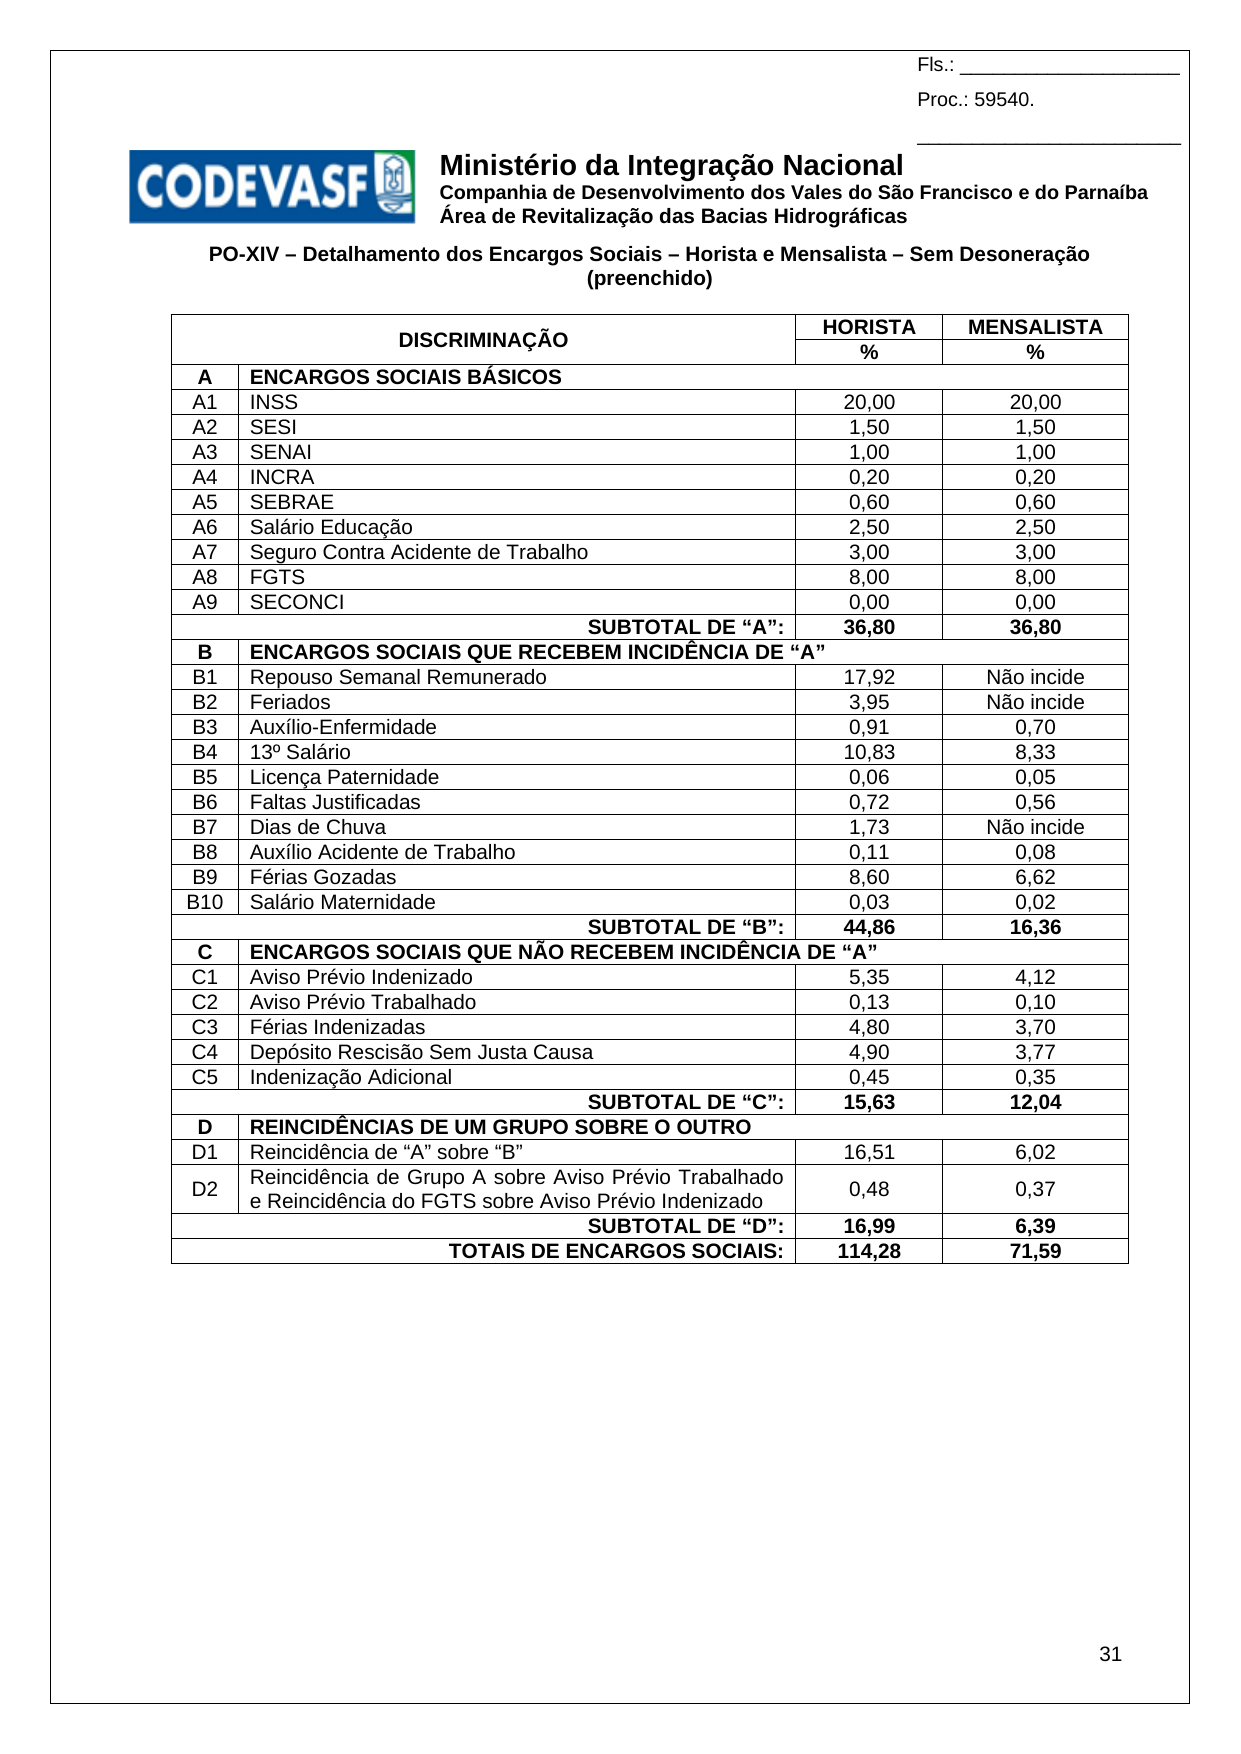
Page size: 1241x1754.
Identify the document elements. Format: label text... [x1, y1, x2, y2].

table_cell 0,60 [796, 490, 942, 514]
table_cell A4 [172, 465, 238, 489]
table_cell A3 [172, 440, 238, 464]
table_cell C1 [172, 965, 238, 989]
table_cell 1,50 [943, 415, 1128, 439]
table_cell A6 [172, 515, 238, 539]
table_cell 20,00 [796, 390, 942, 414]
table_cell Dias de Chuva [239, 815, 795, 839]
table_header MENSALISTA [943, 315, 1128, 339]
table_cell INCRA [239, 465, 795, 489]
table_cell 2,50 [796, 515, 942, 539]
table_cell 0,10 [943, 990, 1128, 1014]
table_cell 0,35 [943, 1065, 1128, 1089]
table_cell 4,80 [796, 1015, 942, 1039]
table_cell 1,50 [796, 415, 942, 439]
table_cell B [172, 640, 238, 664]
table_cell B6 [172, 790, 238, 814]
table_cell A9 [172, 590, 238, 614]
table_cell 1,73 [796, 815, 942, 839]
table_cell SUBTOTAL DE “A”: [172, 615, 795, 639]
table_cell A5 [172, 490, 238, 514]
table_cell B8 [172, 840, 238, 864]
table_cell 3,77 [943, 1040, 1128, 1064]
table_cell TOTAIS DE ENCARGOS SOCIAIS: [172, 1239, 795, 1263]
table_cell 16,51 [796, 1140, 942, 1164]
table_cell C5 [172, 1065, 238, 1089]
table_cell A2 [172, 415, 238, 439]
table_cell Férias Gozadas [239, 865, 795, 889]
table_cell Aviso Prévio Indenizado [239, 965, 795, 989]
table_cell 8,00 [943, 565, 1128, 589]
table_cell SUBTOTAL DE “C”: [172, 1090, 795, 1114]
table_cell B10 [172, 890, 238, 914]
table_cell 0,00 [796, 590, 942, 614]
table_cell SENAI [239, 440, 795, 464]
table_cell B3 [172, 715, 238, 739]
table_cell 8,33 [943, 740, 1128, 764]
table_cell Auxílio Acidente de Trabalho [239, 840, 795, 864]
table_cell 0,02 [943, 890, 1128, 914]
table_cell % [943, 340, 1128, 364]
table_header HORISTA [796, 315, 942, 339]
table_cell SESI [239, 415, 795, 439]
table_cell Seguro Contra Acidente de Trabalho [239, 540, 795, 564]
table_cell ENCARGOS SOCIAIS QUE NÃO RECEBEM INCIDÊNCIA DE “A” [239, 940, 1128, 964]
table_cell 6,02 [943, 1140, 1128, 1164]
table_cell 71,59 [943, 1239, 1128, 1263]
table_cell Repouso Semanal Remunerado [239, 665, 795, 689]
table_cell B5 [172, 765, 238, 789]
table_cell 0,72 [796, 790, 942, 814]
table_cell Reincidência de Grupo A sobre Aviso Prévio Trabalhado e Reincidência do FGTS sobre Aviso Prévio Indenizado [239, 1165, 795, 1213]
table_cell SEBRAE [239, 490, 795, 514]
table_cell 6,62 [943, 865, 1128, 889]
table_cell ENCARGOS SOCIAIS BÁSICOS [239, 365, 1128, 389]
table_cell C [172, 940, 238, 964]
table_cell Salário Educação [239, 515, 795, 539]
table_cell 114,28 [796, 1239, 942, 1263]
table_cell Feriados [239, 690, 795, 714]
table_cell Salário Maternidade [239, 890, 795, 914]
table_cell 13º Salário [239, 740, 795, 764]
table_cell D1 [172, 1140, 238, 1164]
table_cell 16,36 [943, 915, 1128, 939]
table_cell 15,63 [796, 1090, 942, 1114]
table_cell 10,83 [796, 740, 942, 764]
table_cell 1,00 [943, 440, 1128, 464]
table_cell 0,48 [796, 1165, 942, 1213]
table_cell Licença Paternidade [239, 765, 795, 789]
table_cell Depósito Rescisão Sem Justa Causa [239, 1040, 795, 1064]
table_cell C4 [172, 1040, 238, 1064]
table_cell 12,04 [943, 1090, 1128, 1114]
table_cell Auxílio-Enfermidade [239, 715, 795, 739]
table_cell 6,39 [943, 1214, 1128, 1238]
table_cell 8,60 [796, 865, 942, 889]
table_cell 0,70 [943, 715, 1128, 739]
table_cell 36,80 [796, 615, 942, 639]
table_cell 0,13 [796, 990, 942, 1014]
text PO-XIV – Detalhamento dos Encargos Sociais – Horista e Mensalista – Sem Desoneração (preenchido) [177, 242, 1122, 290]
table_cell 16,99 [796, 1214, 942, 1238]
table_cell 5,35 [796, 965, 942, 989]
table_cell 0,60 [943, 490, 1128, 514]
table_cell 2,50 [943, 515, 1128, 539]
picture [129, 150, 417, 226]
table_cell 17,92 [796, 665, 942, 689]
table_cell Indenização Adicional [239, 1065, 795, 1089]
table_cell % [796, 340, 942, 364]
table_cell Faltas Justificadas [239, 790, 795, 814]
table_cell 3,95 [796, 690, 942, 714]
table_cell 1,00 [796, 440, 942, 464]
table_cell D2 [172, 1165, 238, 1213]
table_cell 4,90 [796, 1040, 942, 1064]
table_cell 0,91 [796, 715, 942, 739]
table_cell C2 [172, 990, 238, 1014]
table_cell A8 [172, 565, 238, 589]
table_cell 0,56 [943, 790, 1128, 814]
table_cell Não incide [943, 690, 1128, 714]
table_cell Reincidência de “A” sobre “B” [239, 1140, 795, 1164]
table_cell 0,05 [943, 765, 1128, 789]
table_cell 3,70 [943, 1015, 1128, 1039]
table_cell Aviso Prévio Trabalhado [239, 990, 795, 1014]
table_cell 3,00 [943, 540, 1128, 564]
table_cell 36,80 [943, 615, 1128, 639]
table_cell 0,45 [796, 1065, 942, 1089]
table_cell 3,00 [796, 540, 942, 564]
table_cell 0,08 [943, 840, 1128, 864]
table_cell SUBTOTAL DE “D”: [172, 1214, 795, 1238]
table_cell 0,00 [943, 590, 1128, 614]
table_cell D [172, 1115, 238, 1139]
table_cell 0,37 [943, 1165, 1128, 1213]
table_cell B4 [172, 740, 238, 764]
table_cell Não incide [943, 815, 1128, 839]
table_cell 8,00 [796, 565, 942, 589]
table_cell 20,00 [943, 390, 1128, 414]
table_cell A1 [172, 390, 238, 414]
table_cell B7 [172, 815, 238, 839]
table_cell 0,20 [943, 465, 1128, 489]
table_cell ENCARGOS SOCIAIS QUE RECEBEM INCIDÊNCIA DE “A” [239, 640, 1128, 664]
table_cell 0,03 [796, 890, 942, 914]
table_cell SUBTOTAL DE “B”: [172, 915, 795, 939]
table_cell B2 [172, 690, 238, 714]
table_cell Não incide [943, 665, 1128, 689]
table_cell B1 [172, 665, 238, 689]
table_cell A [172, 365, 238, 389]
table_cell REINCIDÊNCIAS DE UM GRUPO SOBRE O OUTRO [239, 1115, 1128, 1139]
table_cell Férias Indenizadas [239, 1015, 795, 1039]
table_cell A7 [172, 540, 238, 564]
table_cell 0,11 [796, 840, 942, 864]
table_cell 0,06 [796, 765, 942, 789]
table_cell FGTS [239, 565, 795, 589]
table_cell SECONCI [239, 590, 795, 614]
table_cell INSS [239, 390, 795, 414]
table_cell B9 [172, 865, 238, 889]
table_header DISCRIMINAÇÃO [172, 315, 795, 364]
table_cell 0,20 [796, 465, 942, 489]
table_cell C3 [172, 1015, 238, 1039]
table_cell 44,86 [796, 915, 942, 939]
table_cell 4,12 [943, 965, 1128, 989]
